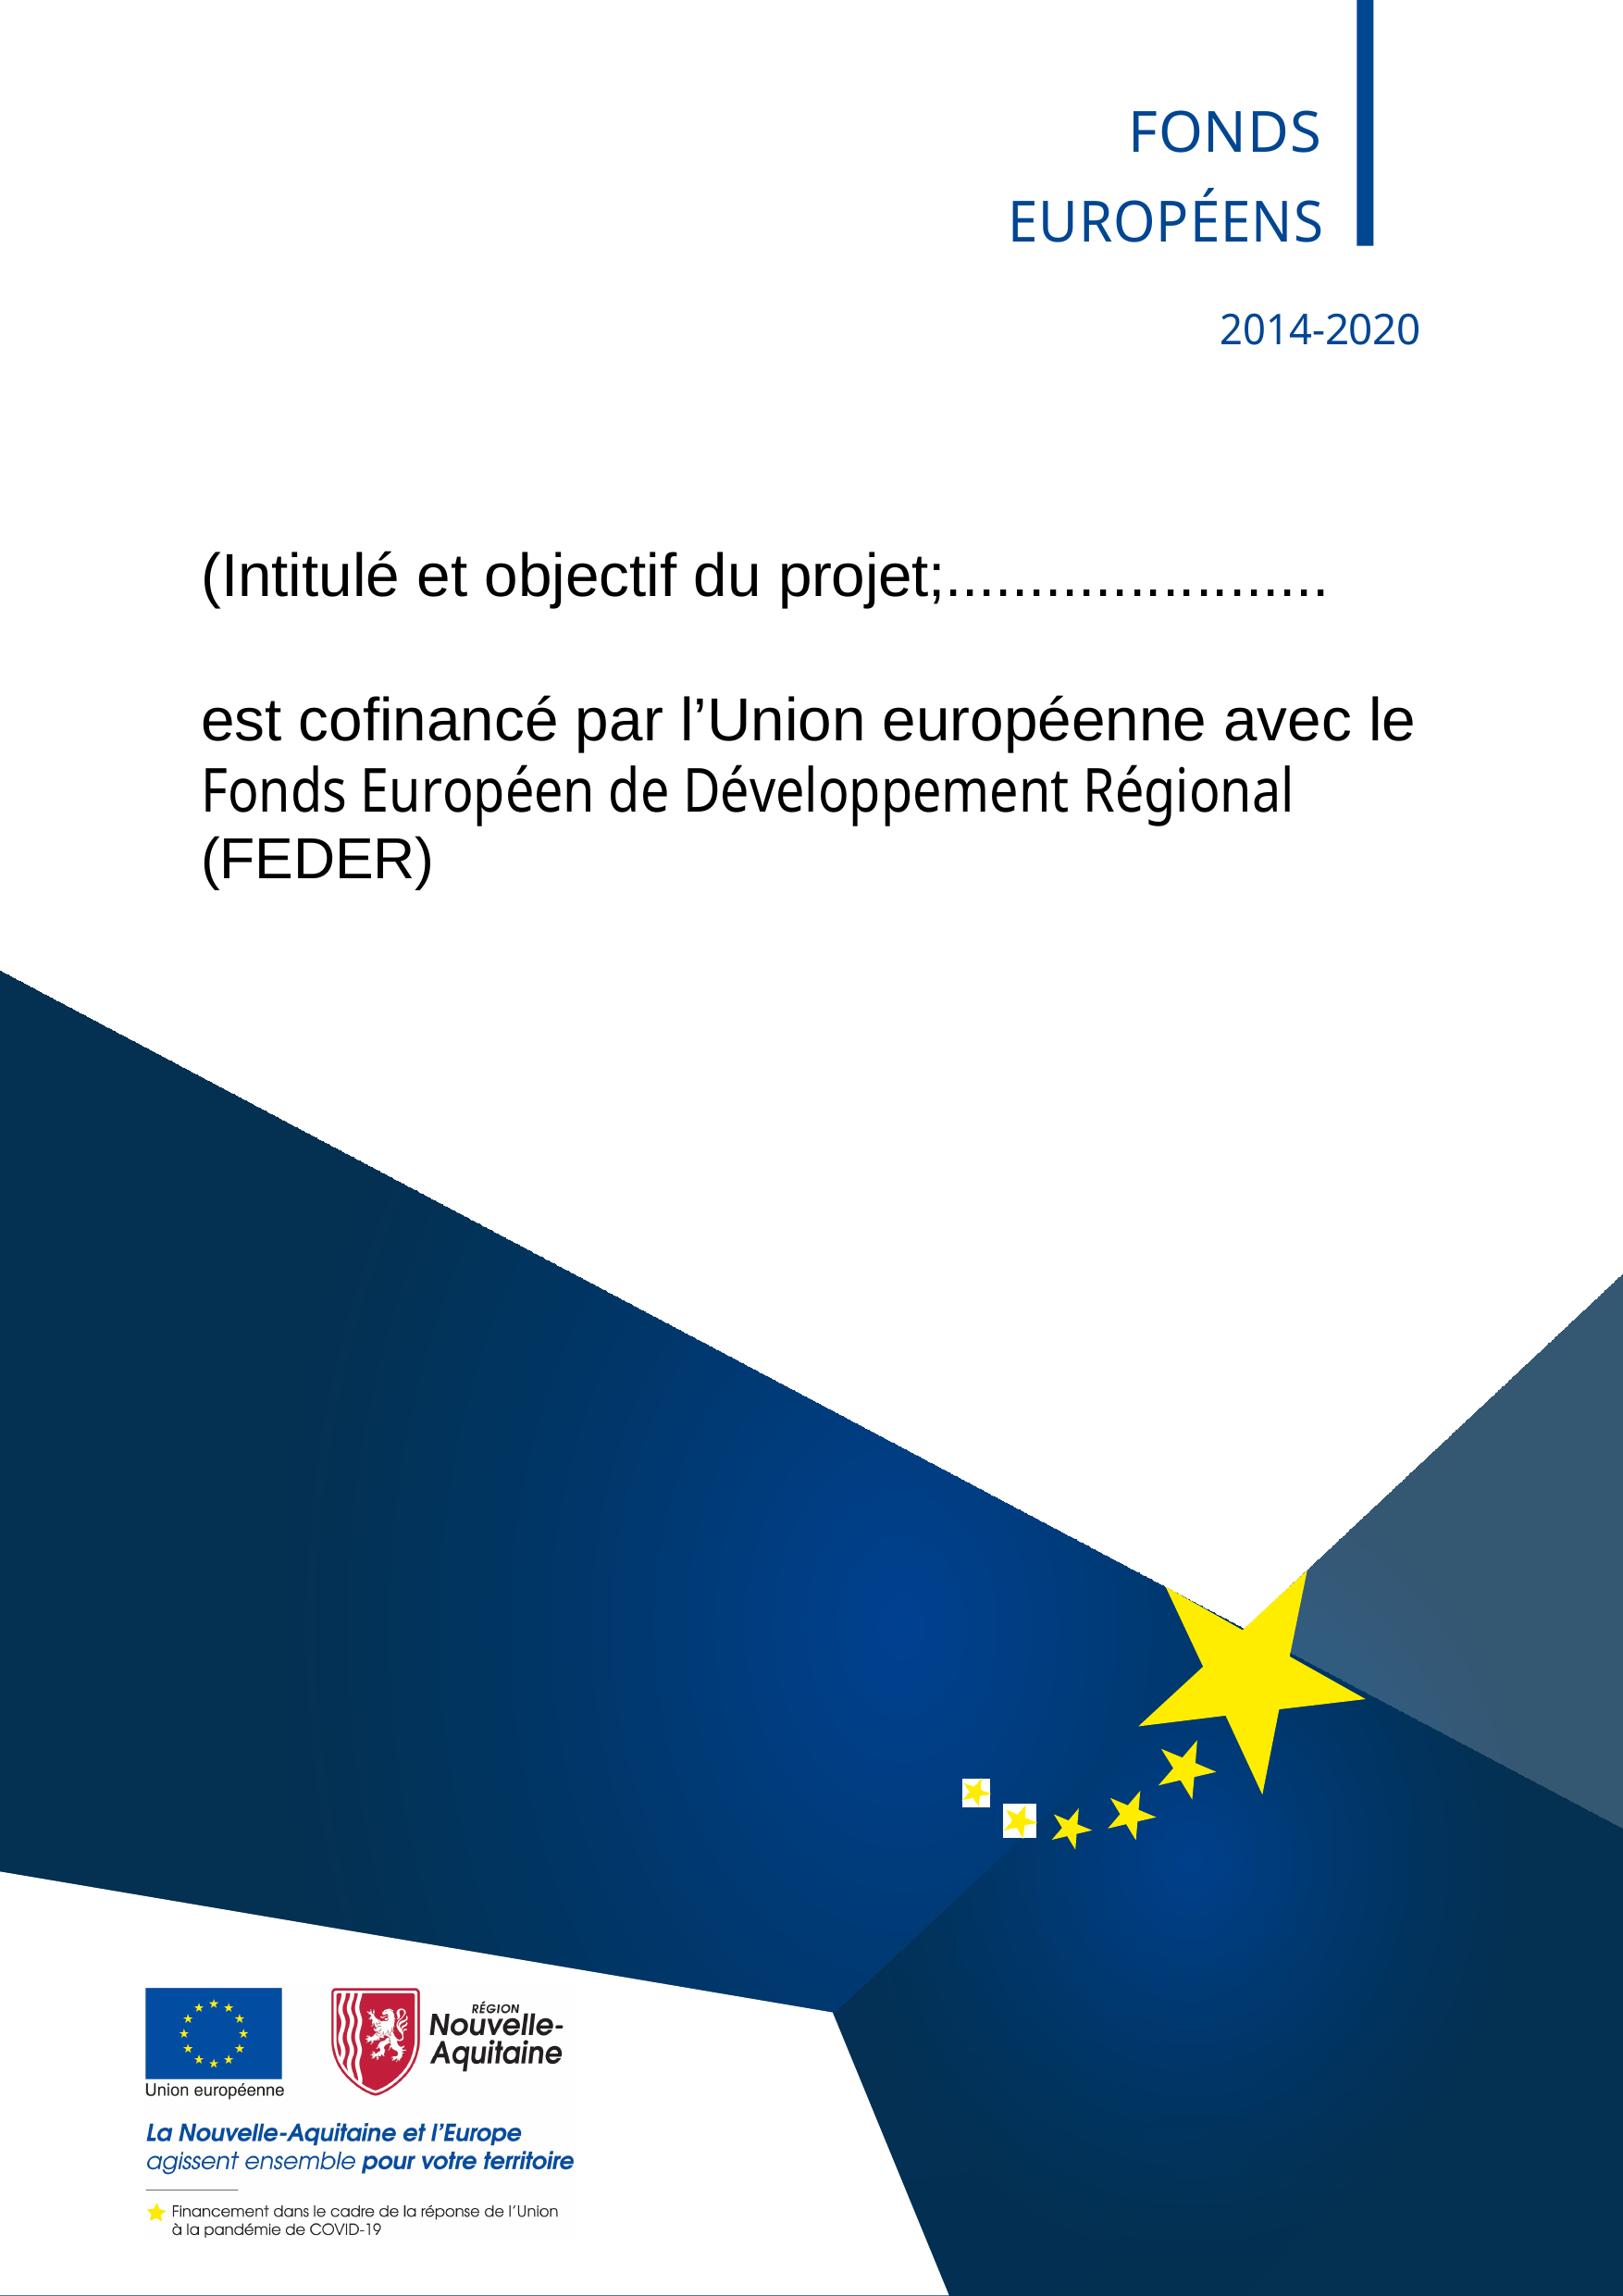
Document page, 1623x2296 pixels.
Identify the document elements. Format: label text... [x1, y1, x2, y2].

picture [142, 1985, 574, 2238]
picture [0, 971, 1623, 2296]
text 2014-2020 [191, 299, 1421, 357]
text FONDS EUROPÉENS [1008, 92, 1470, 259]
text est cofinancé par l’Union européenne avec le Fonds Européen de Développement Régional (FEDER) [201, 689, 1470, 891]
text (Intitulé et objectif du projet;....................... [201, 540, 1470, 610]
